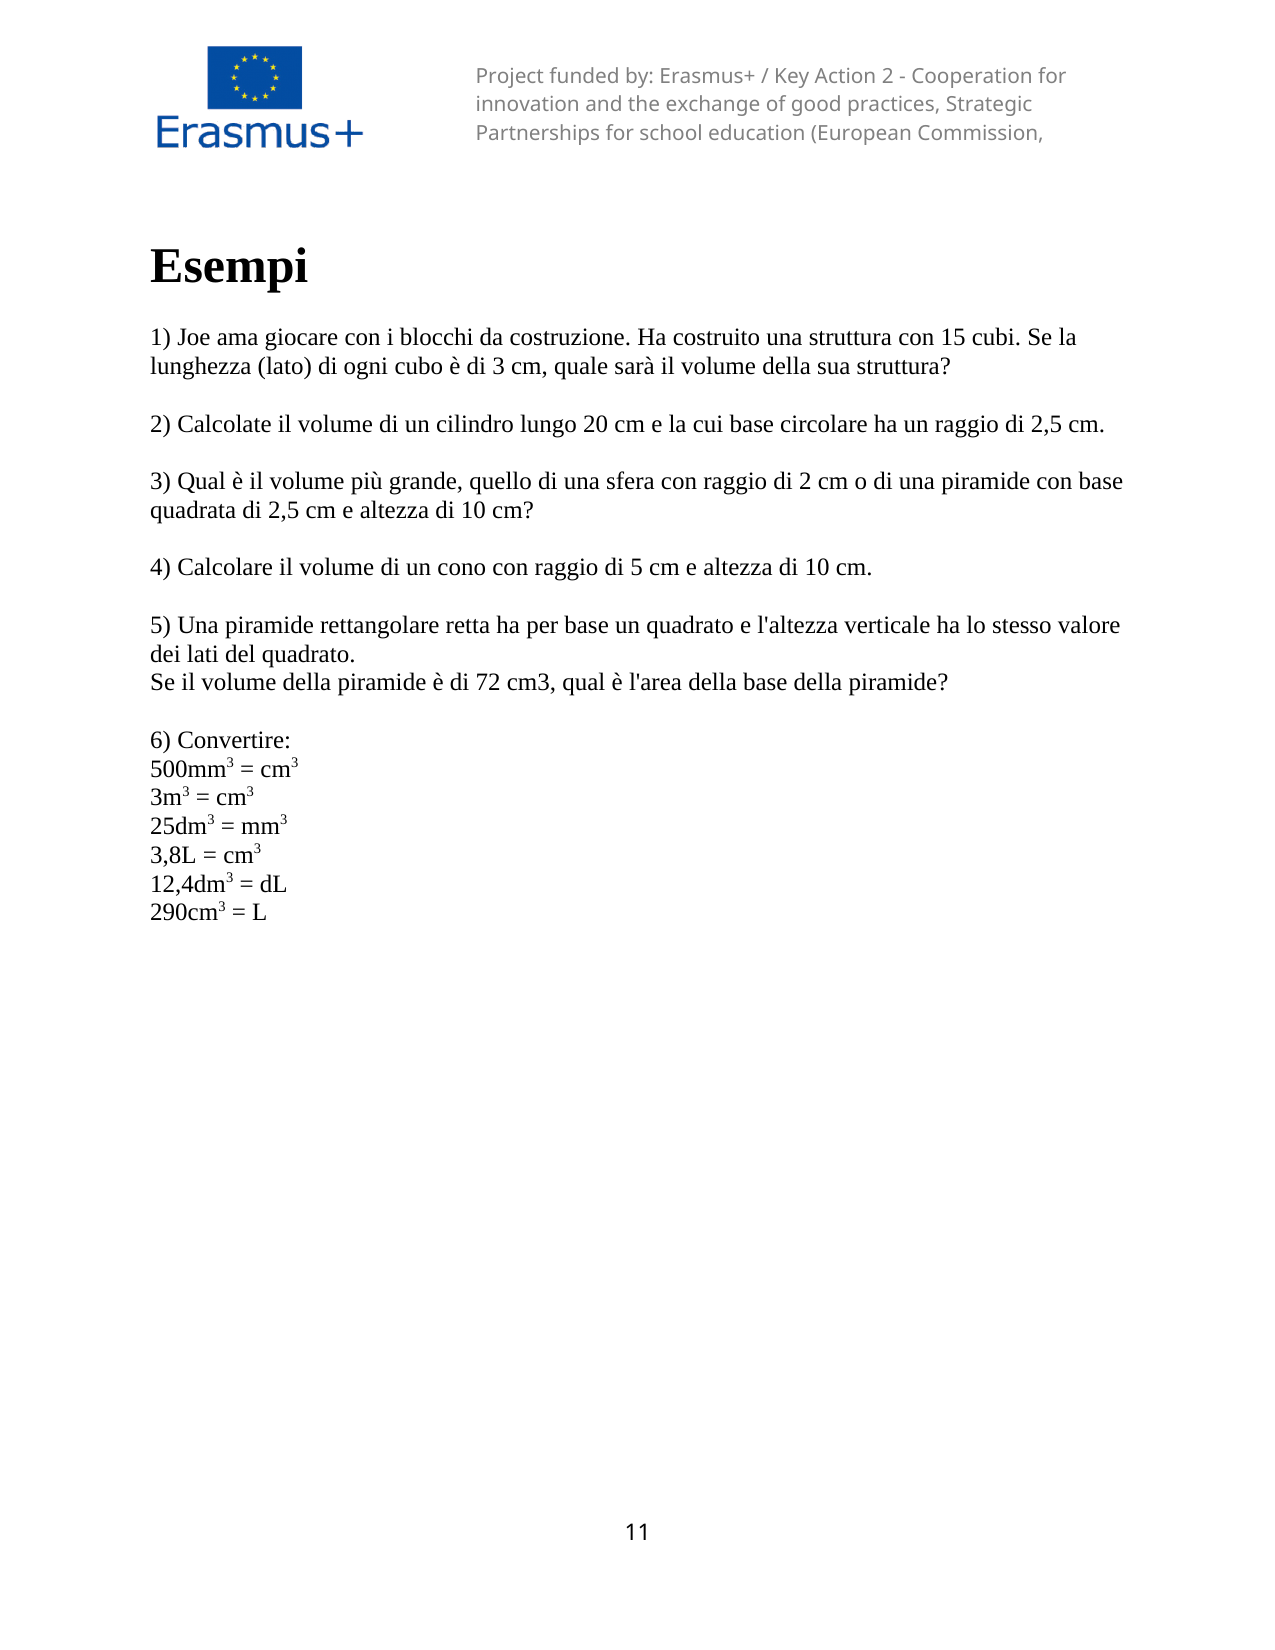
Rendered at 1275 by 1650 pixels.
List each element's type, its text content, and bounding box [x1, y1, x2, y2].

text 25dm3 = mm3 [150, 811, 1125, 840]
text 5) Una piramide rettangolare retta ha per base un quadrato e l'altezza verticale ha lo stesso valore dei lati del quadrato. [150, 610, 1125, 667]
text 3m3 = cm3 [150, 782, 1125, 811]
subtitle Esempi [150, 236, 1125, 294]
text 4) Calcolare il volume di un cono con raggio di 5 cm e altezza di 10 cm. [150, 552, 1125, 581]
text 3,8L = cm3 [150, 840, 1125, 869]
text 3) Qual è il volume più grande, quello di una sfera con raggio di 2 cm o di una piramide con base quadrata di 2,5 cm e altezza di 10 cm? [150, 466, 1125, 524]
text 12,4dm3 = dL [150, 869, 1125, 897]
picture [150, 28, 366, 150]
text Se il volume della piramide è di 72 cm3, qual è l'area della base della piramide? [150, 667, 1125, 696]
text 1) Joe ama giocare con i blocchi da costruzione. Ha costruito una struttura con 15 cubi. Se la lunghezza (lato) di ogni cubo è di 3 cm, quale sarà il volume della sua struttura? [150, 322, 1125, 380]
text 6) Convertire: [150, 725, 1125, 754]
text 500mm3 = cm3 [150, 754, 1125, 782]
text 290cm3 = L [150, 897, 1125, 926]
text 2) Calcolate il volume di un cilindro lungo 20 cm e la cui base circolare ha un raggio di 2,5 cm. [150, 409, 1125, 437]
